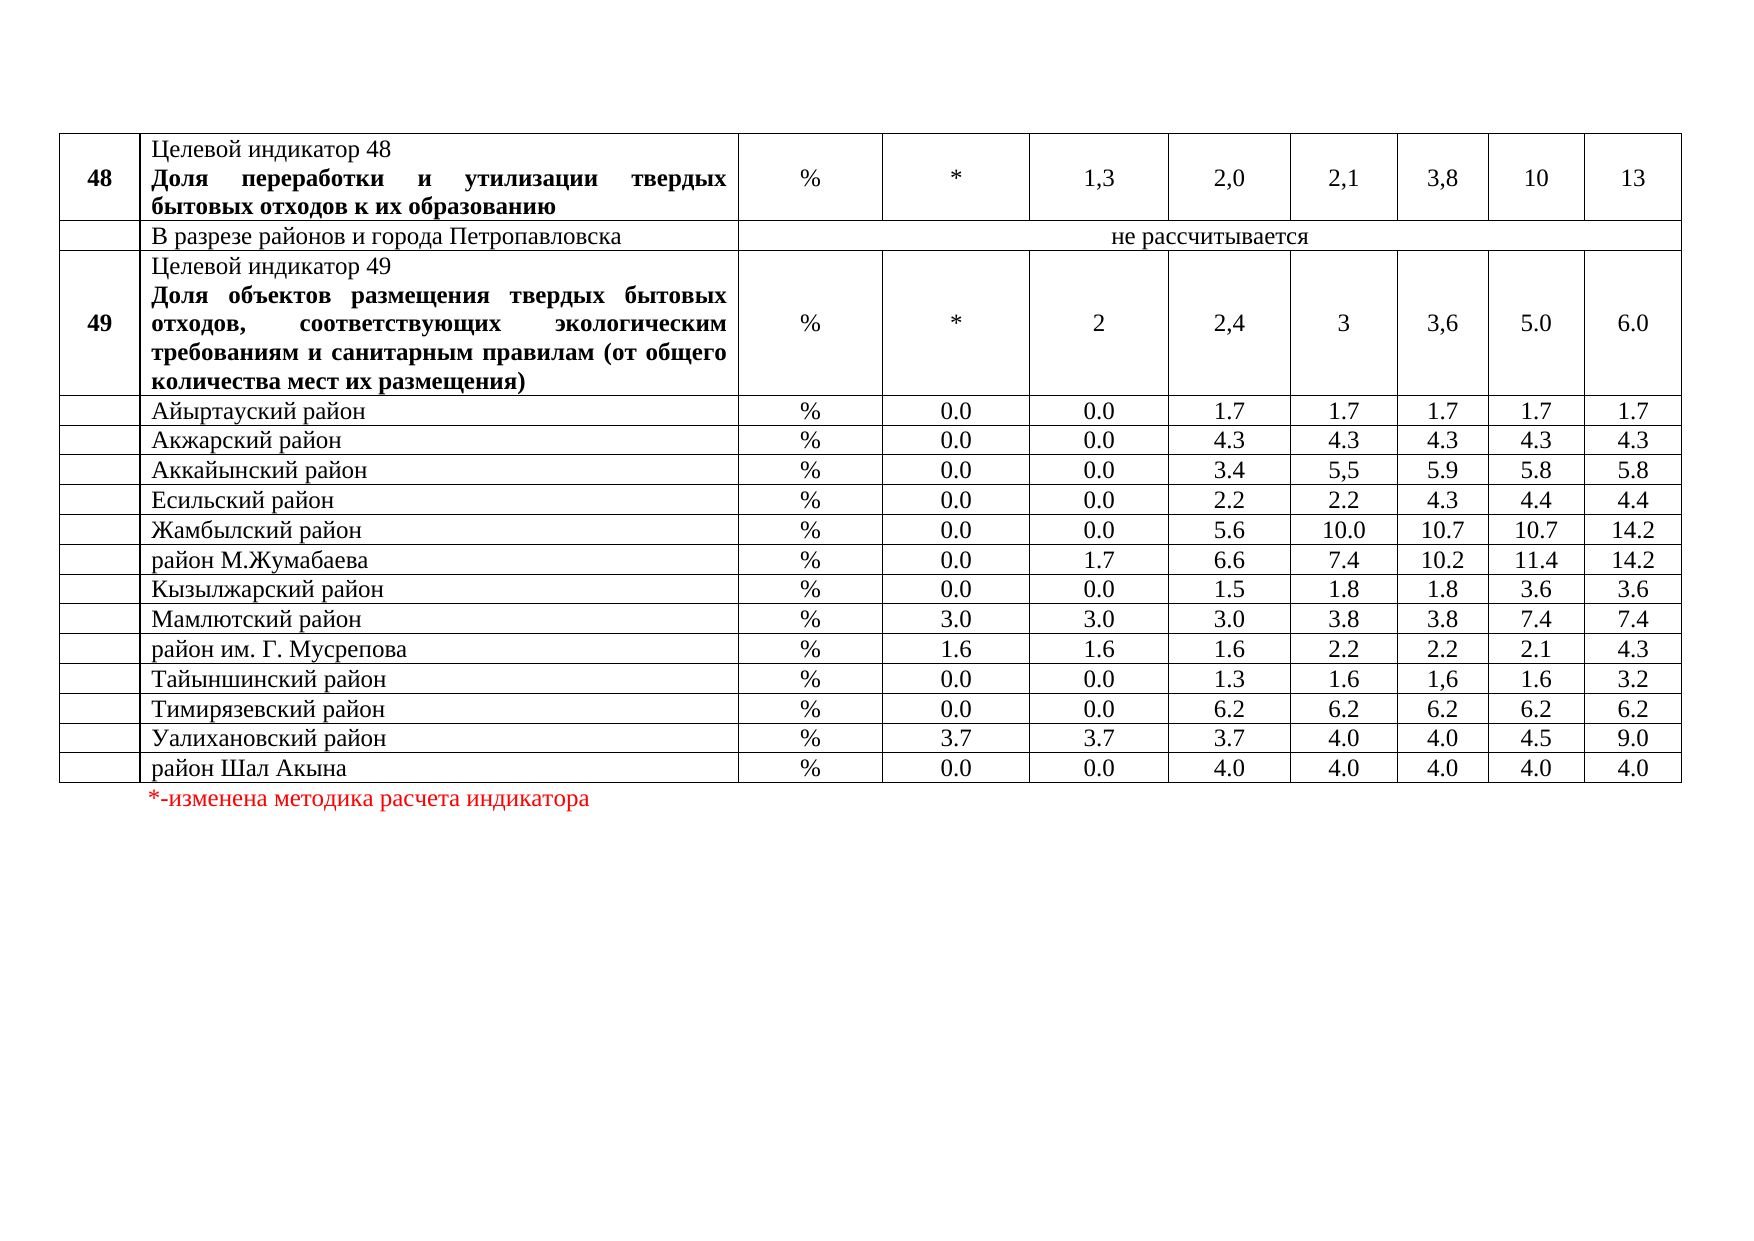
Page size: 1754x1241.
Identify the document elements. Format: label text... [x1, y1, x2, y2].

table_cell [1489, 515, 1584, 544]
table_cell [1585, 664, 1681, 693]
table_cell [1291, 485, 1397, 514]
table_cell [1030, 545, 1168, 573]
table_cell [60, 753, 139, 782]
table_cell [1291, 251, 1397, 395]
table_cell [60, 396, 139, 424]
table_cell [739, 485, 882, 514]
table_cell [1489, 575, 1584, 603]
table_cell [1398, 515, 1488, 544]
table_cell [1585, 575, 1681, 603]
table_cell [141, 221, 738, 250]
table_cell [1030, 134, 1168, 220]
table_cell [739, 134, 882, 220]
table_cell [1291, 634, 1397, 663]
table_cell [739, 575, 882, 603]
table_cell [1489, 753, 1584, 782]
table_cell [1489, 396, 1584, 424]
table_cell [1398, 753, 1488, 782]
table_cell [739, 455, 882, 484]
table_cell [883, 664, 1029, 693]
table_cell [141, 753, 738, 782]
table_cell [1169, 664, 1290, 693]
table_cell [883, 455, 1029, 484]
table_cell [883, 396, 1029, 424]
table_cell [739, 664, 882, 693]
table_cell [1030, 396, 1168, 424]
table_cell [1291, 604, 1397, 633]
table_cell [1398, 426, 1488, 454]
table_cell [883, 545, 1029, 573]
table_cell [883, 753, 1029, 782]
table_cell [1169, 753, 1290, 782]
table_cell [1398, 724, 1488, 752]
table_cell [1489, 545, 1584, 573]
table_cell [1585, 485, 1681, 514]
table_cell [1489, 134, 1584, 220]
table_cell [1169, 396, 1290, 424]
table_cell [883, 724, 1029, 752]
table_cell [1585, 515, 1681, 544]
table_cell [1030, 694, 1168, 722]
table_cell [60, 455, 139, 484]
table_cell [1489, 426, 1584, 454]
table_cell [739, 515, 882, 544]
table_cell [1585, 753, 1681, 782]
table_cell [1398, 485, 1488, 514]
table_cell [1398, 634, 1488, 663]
text *-изменена методика расчета индикатора [148, 783, 1665, 812]
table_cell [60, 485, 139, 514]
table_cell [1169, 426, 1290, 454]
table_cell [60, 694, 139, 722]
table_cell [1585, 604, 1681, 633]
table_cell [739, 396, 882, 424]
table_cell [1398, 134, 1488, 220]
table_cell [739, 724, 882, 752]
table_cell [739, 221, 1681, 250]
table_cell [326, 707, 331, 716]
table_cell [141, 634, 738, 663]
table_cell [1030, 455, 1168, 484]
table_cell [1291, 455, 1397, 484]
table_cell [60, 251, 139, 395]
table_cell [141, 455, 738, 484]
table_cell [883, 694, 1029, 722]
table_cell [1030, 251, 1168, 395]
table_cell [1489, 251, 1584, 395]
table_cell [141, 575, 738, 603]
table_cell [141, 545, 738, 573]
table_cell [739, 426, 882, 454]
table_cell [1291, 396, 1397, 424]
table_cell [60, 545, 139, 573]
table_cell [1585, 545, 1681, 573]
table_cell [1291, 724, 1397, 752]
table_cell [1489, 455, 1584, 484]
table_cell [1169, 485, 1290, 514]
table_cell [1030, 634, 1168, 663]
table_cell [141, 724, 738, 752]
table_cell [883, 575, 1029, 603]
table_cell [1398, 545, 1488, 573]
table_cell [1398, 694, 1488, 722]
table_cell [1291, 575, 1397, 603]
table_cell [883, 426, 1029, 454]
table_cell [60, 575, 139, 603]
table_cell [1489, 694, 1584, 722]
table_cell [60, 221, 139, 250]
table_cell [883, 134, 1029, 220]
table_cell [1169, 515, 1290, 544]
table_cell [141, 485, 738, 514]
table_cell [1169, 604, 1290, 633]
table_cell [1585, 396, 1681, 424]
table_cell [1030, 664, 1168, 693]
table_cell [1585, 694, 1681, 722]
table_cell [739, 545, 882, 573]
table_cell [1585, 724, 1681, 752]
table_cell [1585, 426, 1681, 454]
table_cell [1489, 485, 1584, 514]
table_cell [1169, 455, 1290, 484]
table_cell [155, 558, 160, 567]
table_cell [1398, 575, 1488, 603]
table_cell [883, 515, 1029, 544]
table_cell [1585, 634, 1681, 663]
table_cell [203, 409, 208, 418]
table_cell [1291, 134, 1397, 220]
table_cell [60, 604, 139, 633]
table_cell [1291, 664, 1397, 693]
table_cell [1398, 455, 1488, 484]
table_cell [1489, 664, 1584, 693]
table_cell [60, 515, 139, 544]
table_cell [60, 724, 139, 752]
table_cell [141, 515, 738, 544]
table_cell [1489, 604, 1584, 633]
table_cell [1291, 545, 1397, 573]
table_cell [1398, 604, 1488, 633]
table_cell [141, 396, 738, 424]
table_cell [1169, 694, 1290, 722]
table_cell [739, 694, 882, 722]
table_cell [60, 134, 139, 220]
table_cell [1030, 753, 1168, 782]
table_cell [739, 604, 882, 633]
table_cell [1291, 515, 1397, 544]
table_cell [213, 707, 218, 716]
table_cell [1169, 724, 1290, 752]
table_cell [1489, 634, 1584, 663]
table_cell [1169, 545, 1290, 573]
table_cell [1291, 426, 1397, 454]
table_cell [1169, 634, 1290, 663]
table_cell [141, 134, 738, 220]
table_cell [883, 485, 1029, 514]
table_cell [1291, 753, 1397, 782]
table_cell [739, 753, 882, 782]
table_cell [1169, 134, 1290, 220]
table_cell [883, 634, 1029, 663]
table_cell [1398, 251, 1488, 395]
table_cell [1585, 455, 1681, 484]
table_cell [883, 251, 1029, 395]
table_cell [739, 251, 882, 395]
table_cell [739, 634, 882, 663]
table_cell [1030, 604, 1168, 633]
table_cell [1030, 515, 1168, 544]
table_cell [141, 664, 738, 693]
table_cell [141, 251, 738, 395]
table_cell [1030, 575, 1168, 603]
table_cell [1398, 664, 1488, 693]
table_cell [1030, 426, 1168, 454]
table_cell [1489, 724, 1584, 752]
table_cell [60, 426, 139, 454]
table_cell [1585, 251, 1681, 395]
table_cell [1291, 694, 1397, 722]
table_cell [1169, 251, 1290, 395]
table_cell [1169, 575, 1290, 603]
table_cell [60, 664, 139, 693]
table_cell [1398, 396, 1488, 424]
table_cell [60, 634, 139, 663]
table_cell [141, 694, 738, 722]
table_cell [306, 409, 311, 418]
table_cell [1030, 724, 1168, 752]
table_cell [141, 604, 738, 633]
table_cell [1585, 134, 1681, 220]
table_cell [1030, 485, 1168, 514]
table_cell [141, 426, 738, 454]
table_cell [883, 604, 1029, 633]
